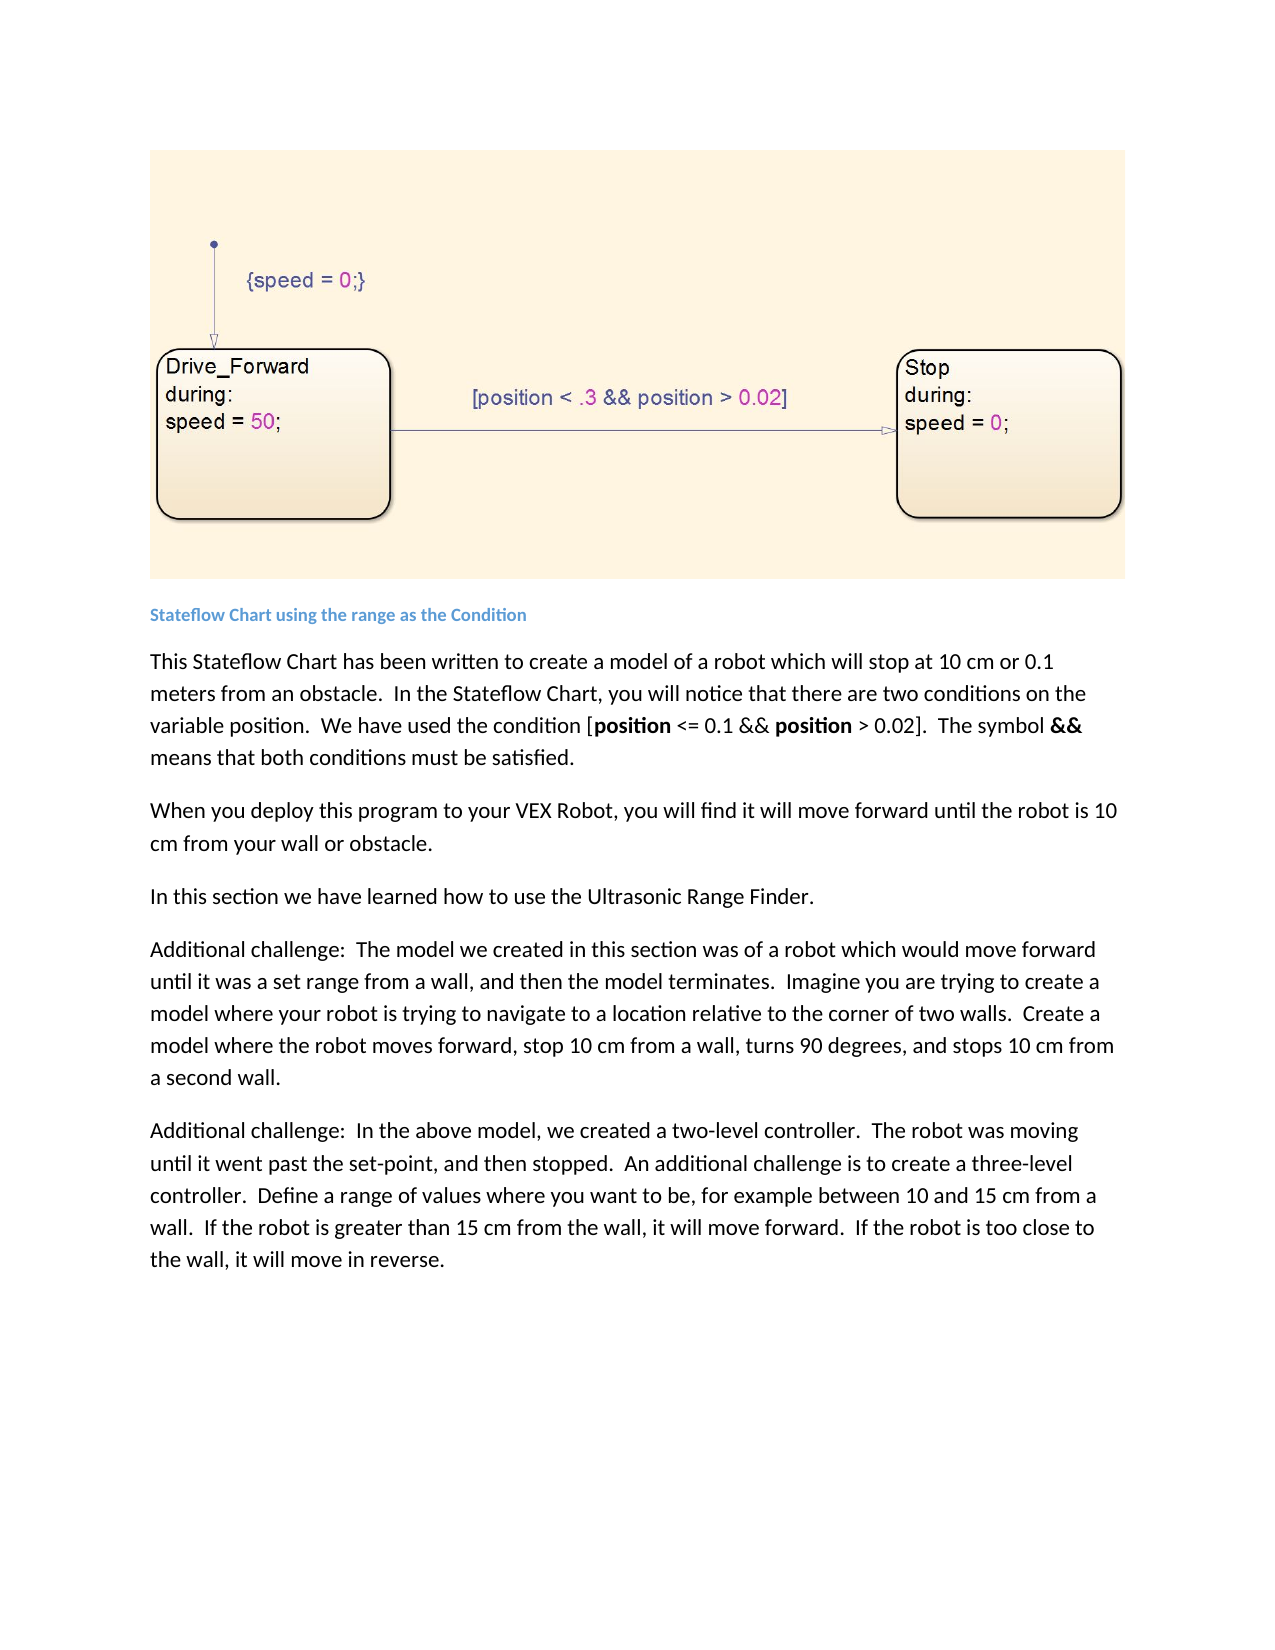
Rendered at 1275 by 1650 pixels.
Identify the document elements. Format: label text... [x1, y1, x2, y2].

text This Stateflow Chart has been written to create a model of a robot which will stop at 10 cm or 0.1 meters from an obstacle. In the Stateflow Chart, you will notice that there are two conditions on the variable position. We have used the condition [position <= 0.1 && position > 0.02]. The symbol && means that both conditions must be satisfied. [150, 647, 1125, 772]
text When you deploy this program to your VEX Robot, you will find it will move forward until the robot is 10 cm from your wall or obstacle. [150, 797, 1125, 857]
text Stateflow Chart using the range as the Condition [150, 603, 1125, 626]
text In this section we have learned how to use the Ultrasonic Range Finder. [150, 882, 1125, 910]
text Additional challenge: The model we created in this section was of a robot which would move forward until it was a set range from a wall, and then the model terminates. Imagine you are trying to create a model where your robot is trying to navigate to a location relative to the corner of two walls. Create a model where the robot moves forward, stop 10 cm from a wall, turns 90 degrees, and stops 10 cm from a second wall. [150, 935, 1125, 1092]
picture [150, 150, 1125, 579]
text Additional challenge: In the above model, we created a two-level controller. The robot was moving until it went past the set-point, and then stopped. An additional challenge is to create a three-level controller. Define a range of values where you want to be, for example between 10 and 15 cm from a wall. If the robot is greater than 15 cm from the wall, it will move forward. If the robot is too close to the wall, it will move in reverse. [150, 1117, 1125, 1273]
